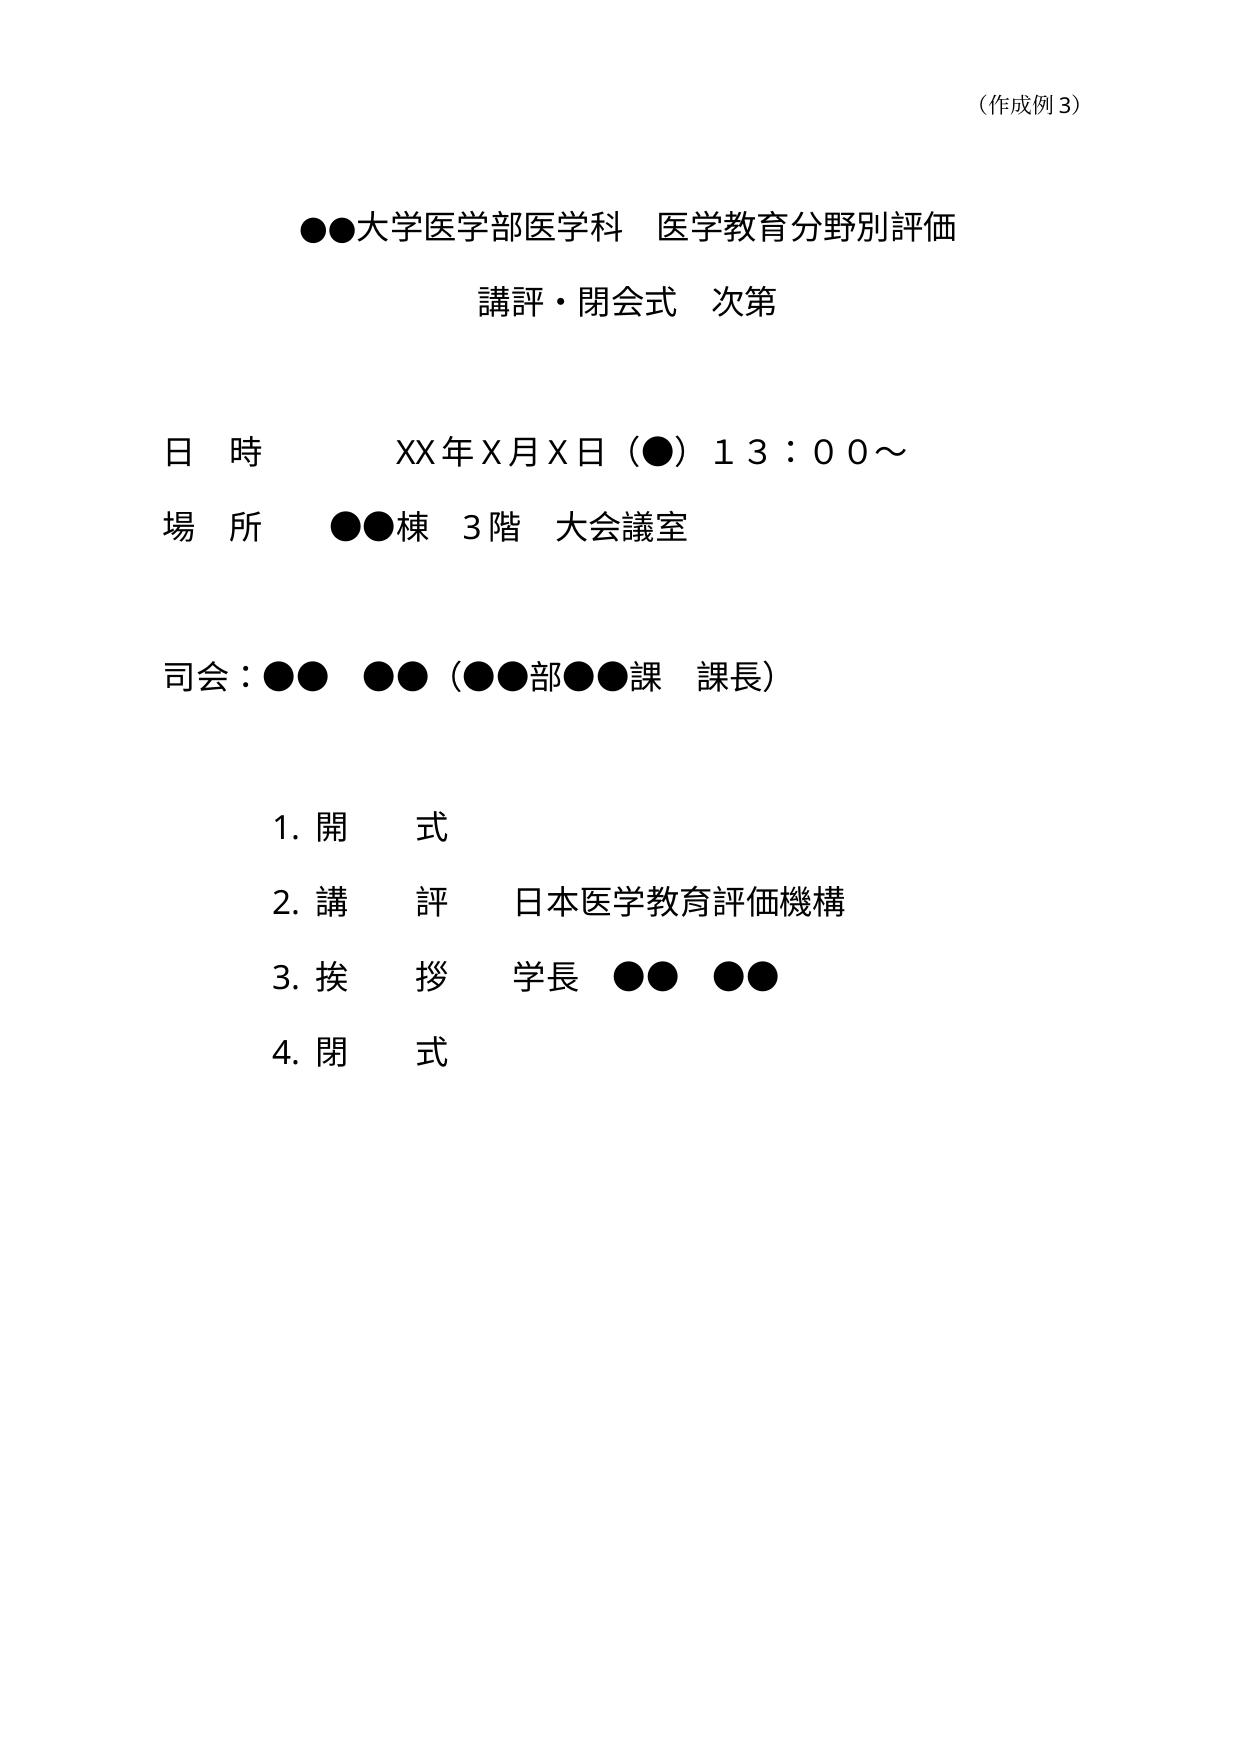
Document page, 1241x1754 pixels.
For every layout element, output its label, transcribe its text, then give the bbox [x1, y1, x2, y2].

list 閉 式 [272, 1012, 1093, 1087]
list 講 評 日本医学教育評価機構 [272, 862, 1093, 937]
text 日 時 XX年X月X日（●）１３：００～ [162, 412, 1093, 487]
text 司会：●● ●●（●●部●●課 課長） [162, 637, 1093, 712]
text 場 所 ●●棟 3階 大会議室 [162, 487, 1093, 562]
list 開 式 [272, 787, 1093, 862]
text 講評・閉会式 次第 [162, 262, 1093, 337]
text ●●大学医学部医学科 医学教育分野別評価 [162, 187, 1093, 262]
list 挨 拶 学長 ●● ●● [272, 937, 1093, 1012]
